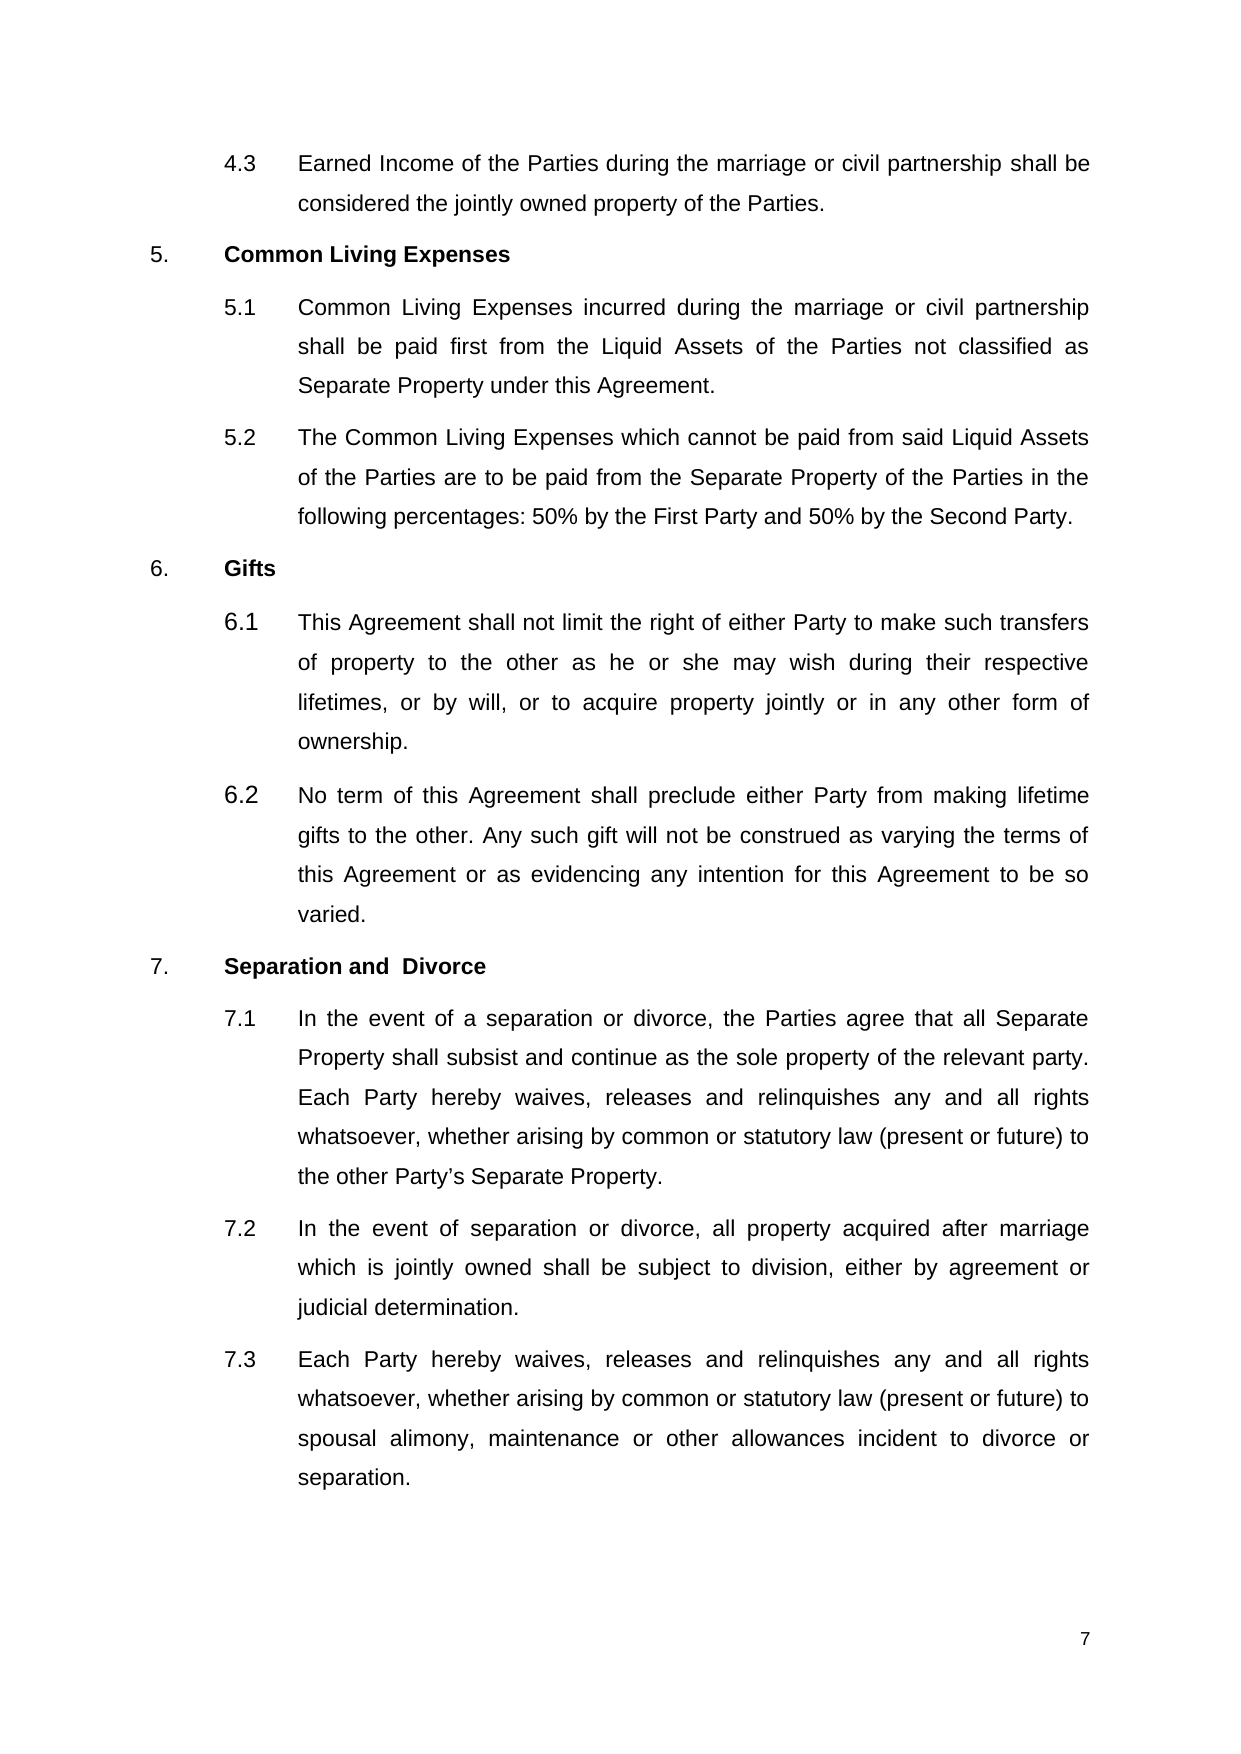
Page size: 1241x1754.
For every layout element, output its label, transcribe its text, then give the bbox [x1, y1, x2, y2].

list In the event of a separation or divorce, the Parties agree that all Separate Property shall subsist and continue as the sole property of the relevant party. Each Party hereby waives, releases and relinquishes any and all rights whatsoever, whether arising by common or statutory law (present or future) to the other Party’s Separate Property. [224, 1005, 1090, 1189]
list Each Party hereby waives, releases and relinquishes any and all rights whatsoever, whether arising by common or statutory law (present or future) to spousal alimony, maintenance or other allowances incident to divorce or separation. [224, 1346, 1090, 1491]
list Earned Income of the Parties during the marriage or civil partnership shall be considered the jointly owned property of the Parties. [224, 150, 1090, 216]
text Gifts [150, 555, 1090, 582]
text Separation and Divorce [150, 953, 1090, 979]
text Common Living Expenses [150, 241, 1090, 268]
list This Agreement shall not limit the right of either Party to make such transfers of property to the other as he or she may wish during their respective lifetimes, or by will, or to acquire property jointly or in any other form of ownership. [224, 607, 1090, 754]
list No term of this Agreement shall preclude either Party from making lifetime gifts to the other. Any such gift will not be construed as varying the terms of this Agreement or as evidencing any intention for this Agreement to be so varied. [224, 780, 1090, 927]
list In the event of separation or divorce, all property acquired after marriage which is jointly owned shall be subject to division, either by agreement or judicial determination. [224, 1215, 1090, 1320]
list The Common Living Expenses which cannot be paid from said Liquid Assets of the Parties are to be paid from the Separate Property of the Parties in the following percentages: 50% by the First Party and 50% by the Second Party. [224, 424, 1090, 530]
list Common Living Expenses incurred during the marriage or civil partnership shall be paid first from the Liquid Assets of the Parties not classified as Separate Property under this Agreement. [224, 293, 1090, 399]
